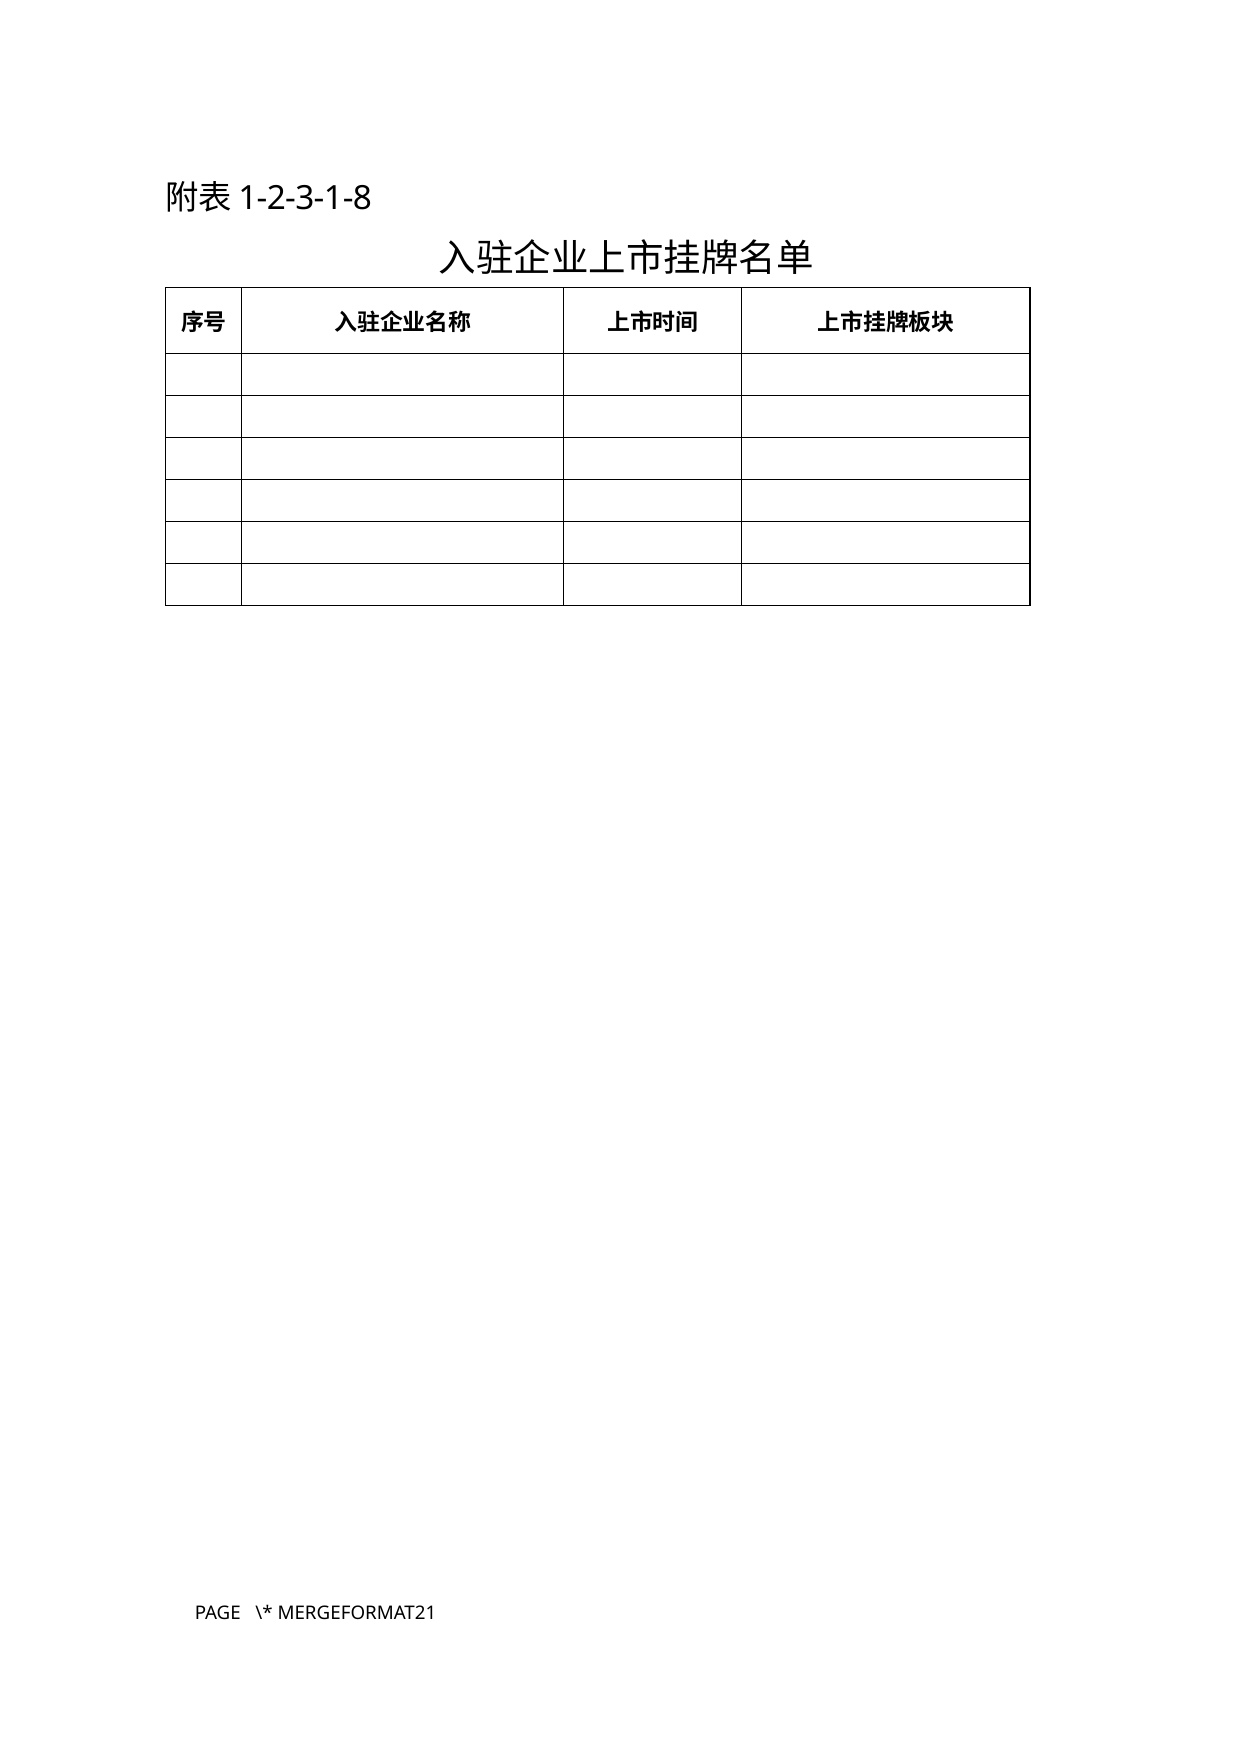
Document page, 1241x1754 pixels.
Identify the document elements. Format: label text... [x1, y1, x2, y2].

table_cell [242, 564, 563, 604]
table_header 入驻企业名称 [242, 288, 563, 353]
table_cell [166, 564, 241, 604]
table_cell [564, 480, 741, 521]
table_cell [564, 438, 741, 479]
table_cell [564, 354, 741, 395]
table_cell [242, 480, 563, 521]
table_cell [742, 480, 1029, 521]
table_cell [166, 522, 241, 563]
table_cell [742, 354, 1029, 395]
table_cell [742, 396, 1029, 437]
table_cell [166, 396, 241, 437]
table_cell [242, 354, 563, 395]
table_cell [166, 438, 241, 479]
table_header 上市挂牌板块 [742, 288, 1029, 353]
table_cell [166, 354, 241, 395]
table_cell [166, 480, 241, 521]
table_cell [242, 522, 563, 563]
table_cell [742, 564, 1029, 604]
text 入驻企业上市挂牌名单 [165, 222, 1087, 287]
table_cell [242, 438, 563, 479]
table_header 序号 [166, 288, 241, 353]
table_cell [742, 522, 1029, 563]
text 附表1-2-3-1-8 [165, 160, 1087, 222]
table_cell [564, 396, 741, 437]
table_cell [564, 564, 741, 604]
table_cell [242, 396, 563, 437]
table_cell [742, 438, 1029, 479]
table_header 上市时间 [564, 288, 741, 353]
table_cell [564, 522, 741, 563]
